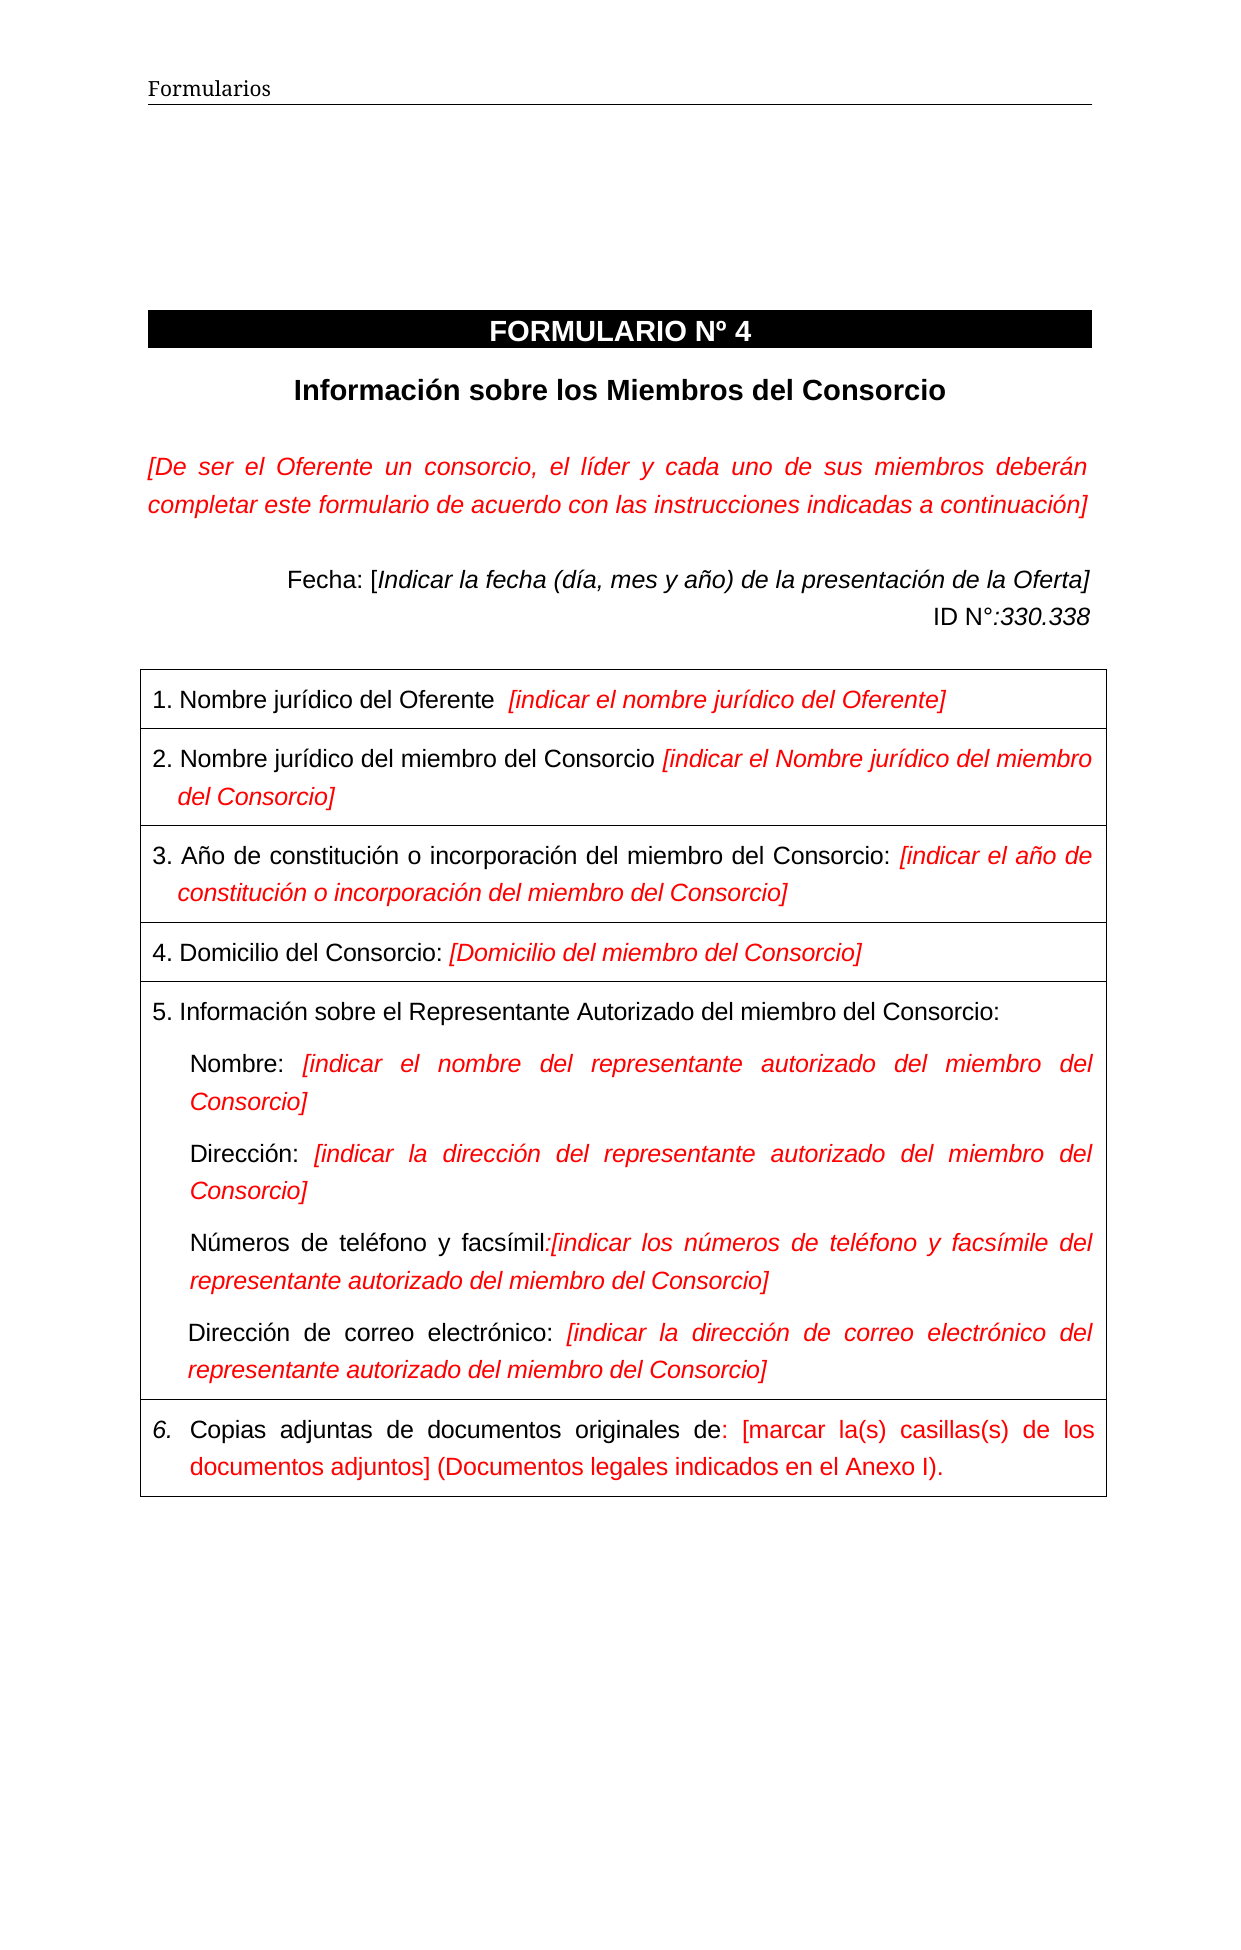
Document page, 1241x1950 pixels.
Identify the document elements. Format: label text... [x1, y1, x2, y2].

table_cell 5. Información sobre el Representante Autorizado del miembro del Consorcio: Nombre: [indicar el nombre del representante autorizado del miembro del Consorcio] Dirección: [indicar la dirección del representante autorizado del miembro del Consorcio] Números de teléfono y facsímil:[indicar los números de teléfono y facsímile del representante autorizado del miembro del Consorcio] Dirección de correo electrónico: [indicar la dirección de correo electrónico del representante autorizado del miembro del Consorcio] [141, 982, 1106, 1399]
text [De ser el Oferente un consorcio, el líder y cada uno de sus miembros deberán completar este formulario de acuerdo con las instrucciones indicadas a continuación] [148, 443, 1092, 518]
text Fecha: [Indicar la fecha (día, mes y año) de la presentación de la Oferta] [148, 556, 1092, 593]
text ID N°:330.338 [148, 593, 1092, 631]
table_header 1. Nombre jurídico del Oferente [indicar el nombre jurídico del Oferente] [141, 670, 1106, 728]
subtitle FORMULARIO Nº 4 [148, 310, 1092, 348]
table_cell 4. Domicilio del Consorcio: [Domicilio del miembro del Consorcio] [141, 923, 1106, 981]
subtitle Información sobre los Miembros del Consorcio [148, 368, 1092, 406]
table_cell 3. Año de constitución o incorporación del miembro del Consorcio: [indicar el año de constitución o incorporación del miembro del Consorcio] [141, 826, 1106, 922]
table_cell 6. Copias adjuntas de documentos originales de: [marcar la(s) casillas(s) de los documentos adjuntos] (Documentos legales indicados en el Anexo I). [141, 1400, 1106, 1496]
table_cell 2. Nombre jurídico del miembro del Consorcio [indicar el Nombre jurídico del miembro del Consorcio] [141, 729, 1106, 825]
